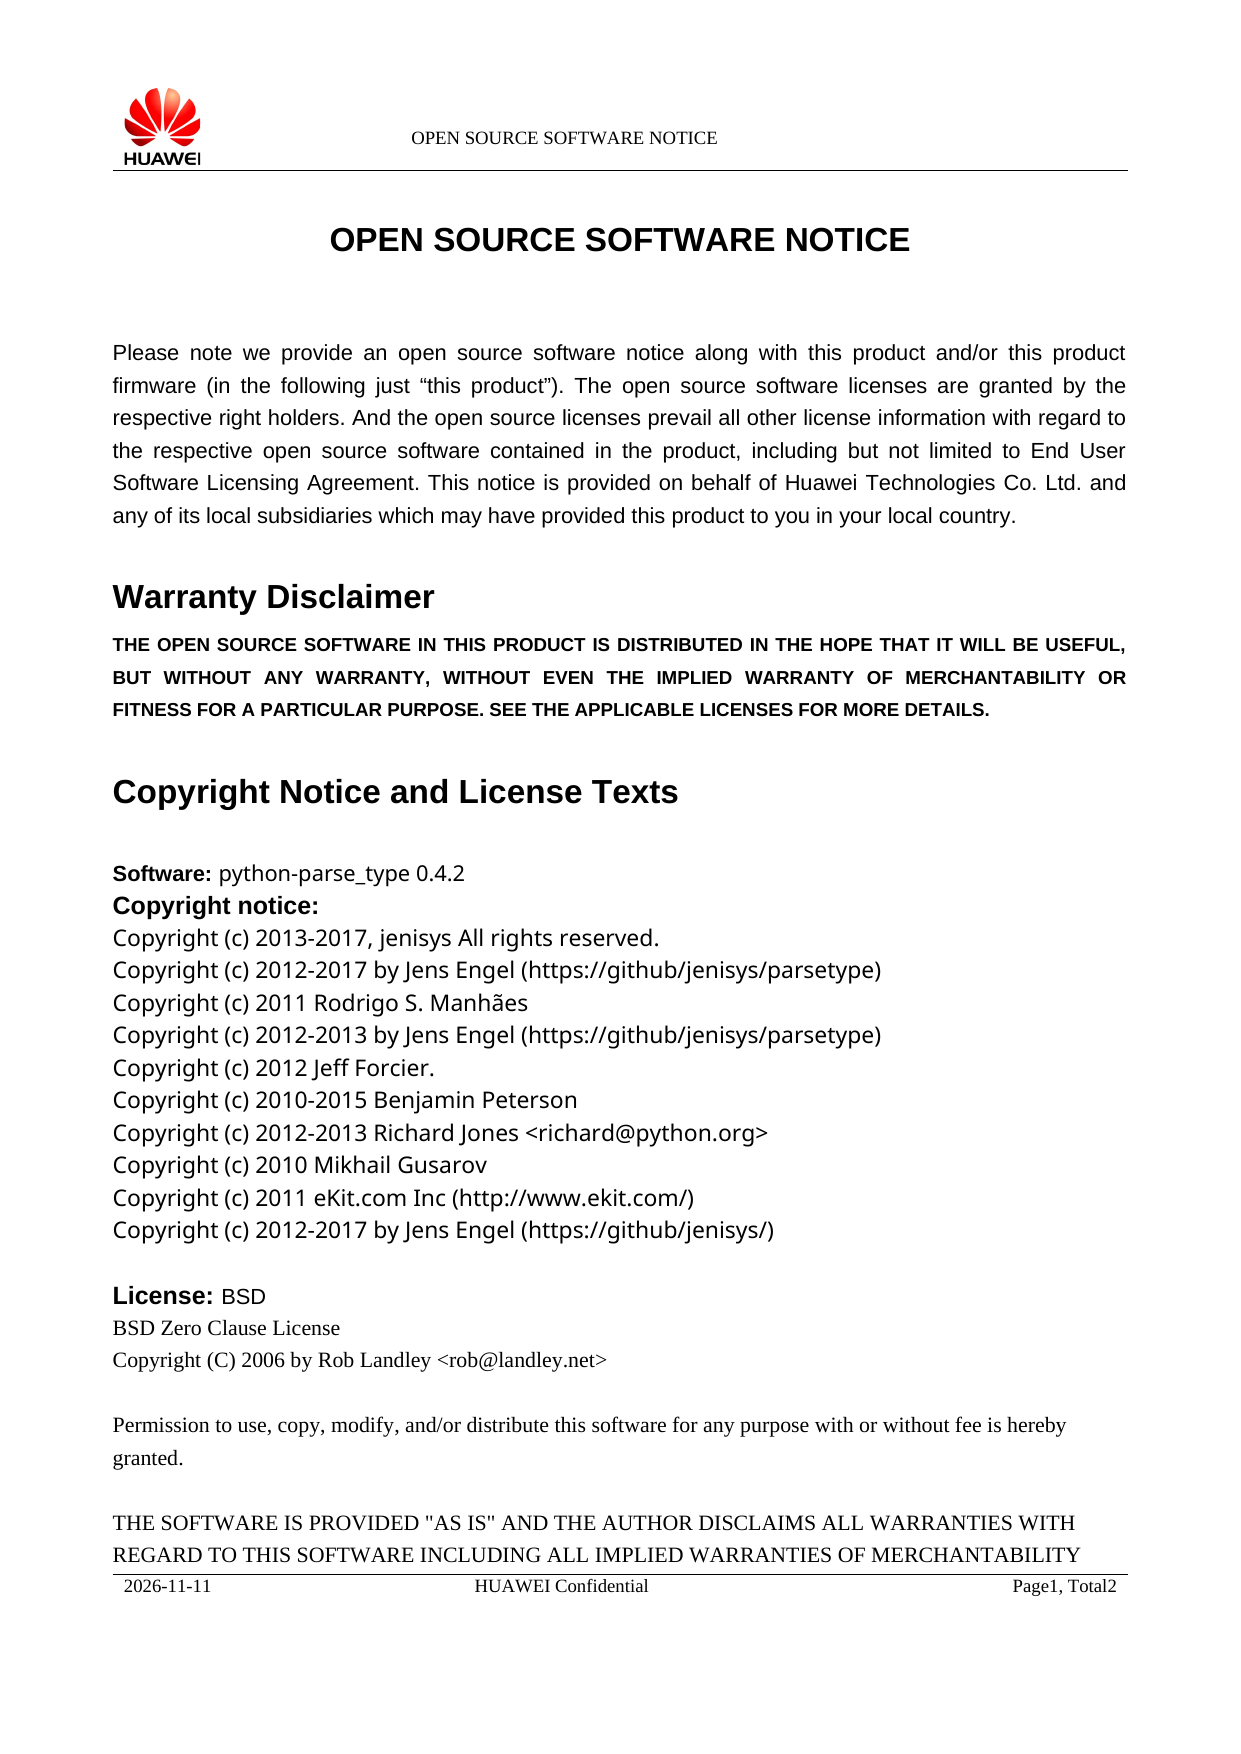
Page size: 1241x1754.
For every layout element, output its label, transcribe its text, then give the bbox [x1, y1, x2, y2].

text Copyright notice: Copyright (c) 2013-2017, jenisys All rights reserved. Copyright (c) 2012-2017 by Jens Engel (https://github/jenisys/parsetype) Copyright (c) 2011 Rodrigo S. Manhães Copyright (c) 2012-2013 by Jens Engel (https://github/jenisys/parsetype) Copyright (c) 2012 Jeff Forcier. Copyright (c) 2010-2015 Benjamin Peterson Copyright (c) 2012-2013 Richard Jones <richard@python.org> Copyright (c) 2010 Mikhail Gusarov Copyright (c) 2011 eKit.com Inc (http://www.ekit.com/) Copyright (c) 2012-2017 by Jens Engel (https://github/jenisys/) [112, 889, 1128, 1279]
text The open source software in this product is distributed in the hope that it will be useful, but WITHOUT ANY WARRANTY, without even the implied warranty of MERCHANTABILITY or FITNESS FOR A PARTICULAR PURPOSE. See the applicable licenses for more details. [112, 629, 1128, 726]
title Software: python-parse_type 0.4.2 [112, 856, 1128, 889]
text License: BSD [112, 1279, 1128, 1311]
text Copyright Notice and License Texts [112, 759, 1128, 824]
text Warranty Disclaimer [112, 564, 1128, 629]
text Please note we provide an open source software notice along with this product and/or this product firmware (in the following just “this product”). The open source software licenses are granted by the respective right holders. And the open source licenses prevail all other license information with regard to the respective open source software contained in the product, including but not limited to End User Software Licensing Agreement. This notice is provided on behalf of Huawei Technologies Co. Ltd. and any of its local subsidiaries which may have provided this product to you in your local country. [112, 336, 1128, 531]
text OPEN SOURCE SOFTWARE NOTICE [112, 206, 1128, 271]
picture [124, 88, 201, 165]
